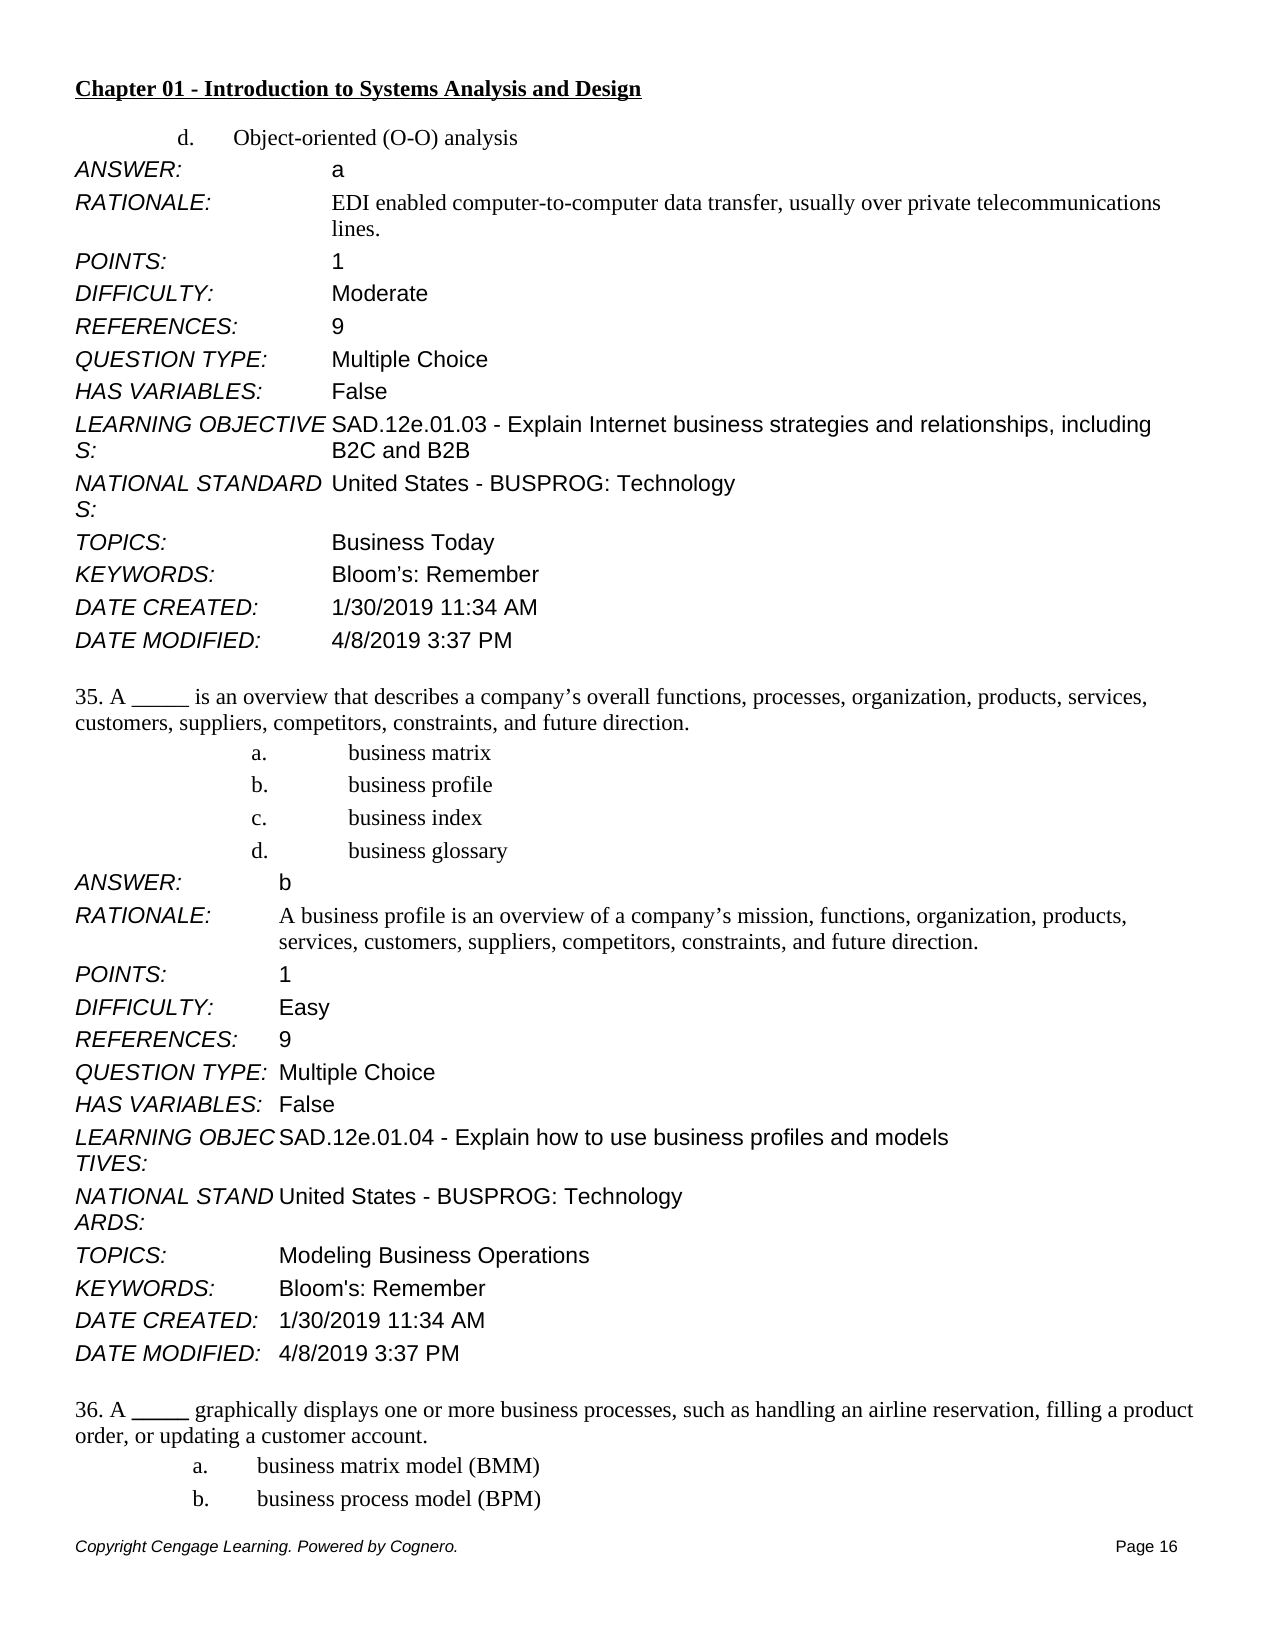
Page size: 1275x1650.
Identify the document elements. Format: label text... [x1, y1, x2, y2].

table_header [75, 121, 1200, 656]
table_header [75, 1396, 1200, 1514]
table_header 35. A _____ is an overview that describes a company’s overall functions, processes, organization, products, services, customers, suppliers, competitors, constraints, and future direction. [75, 683, 1200, 1369]
